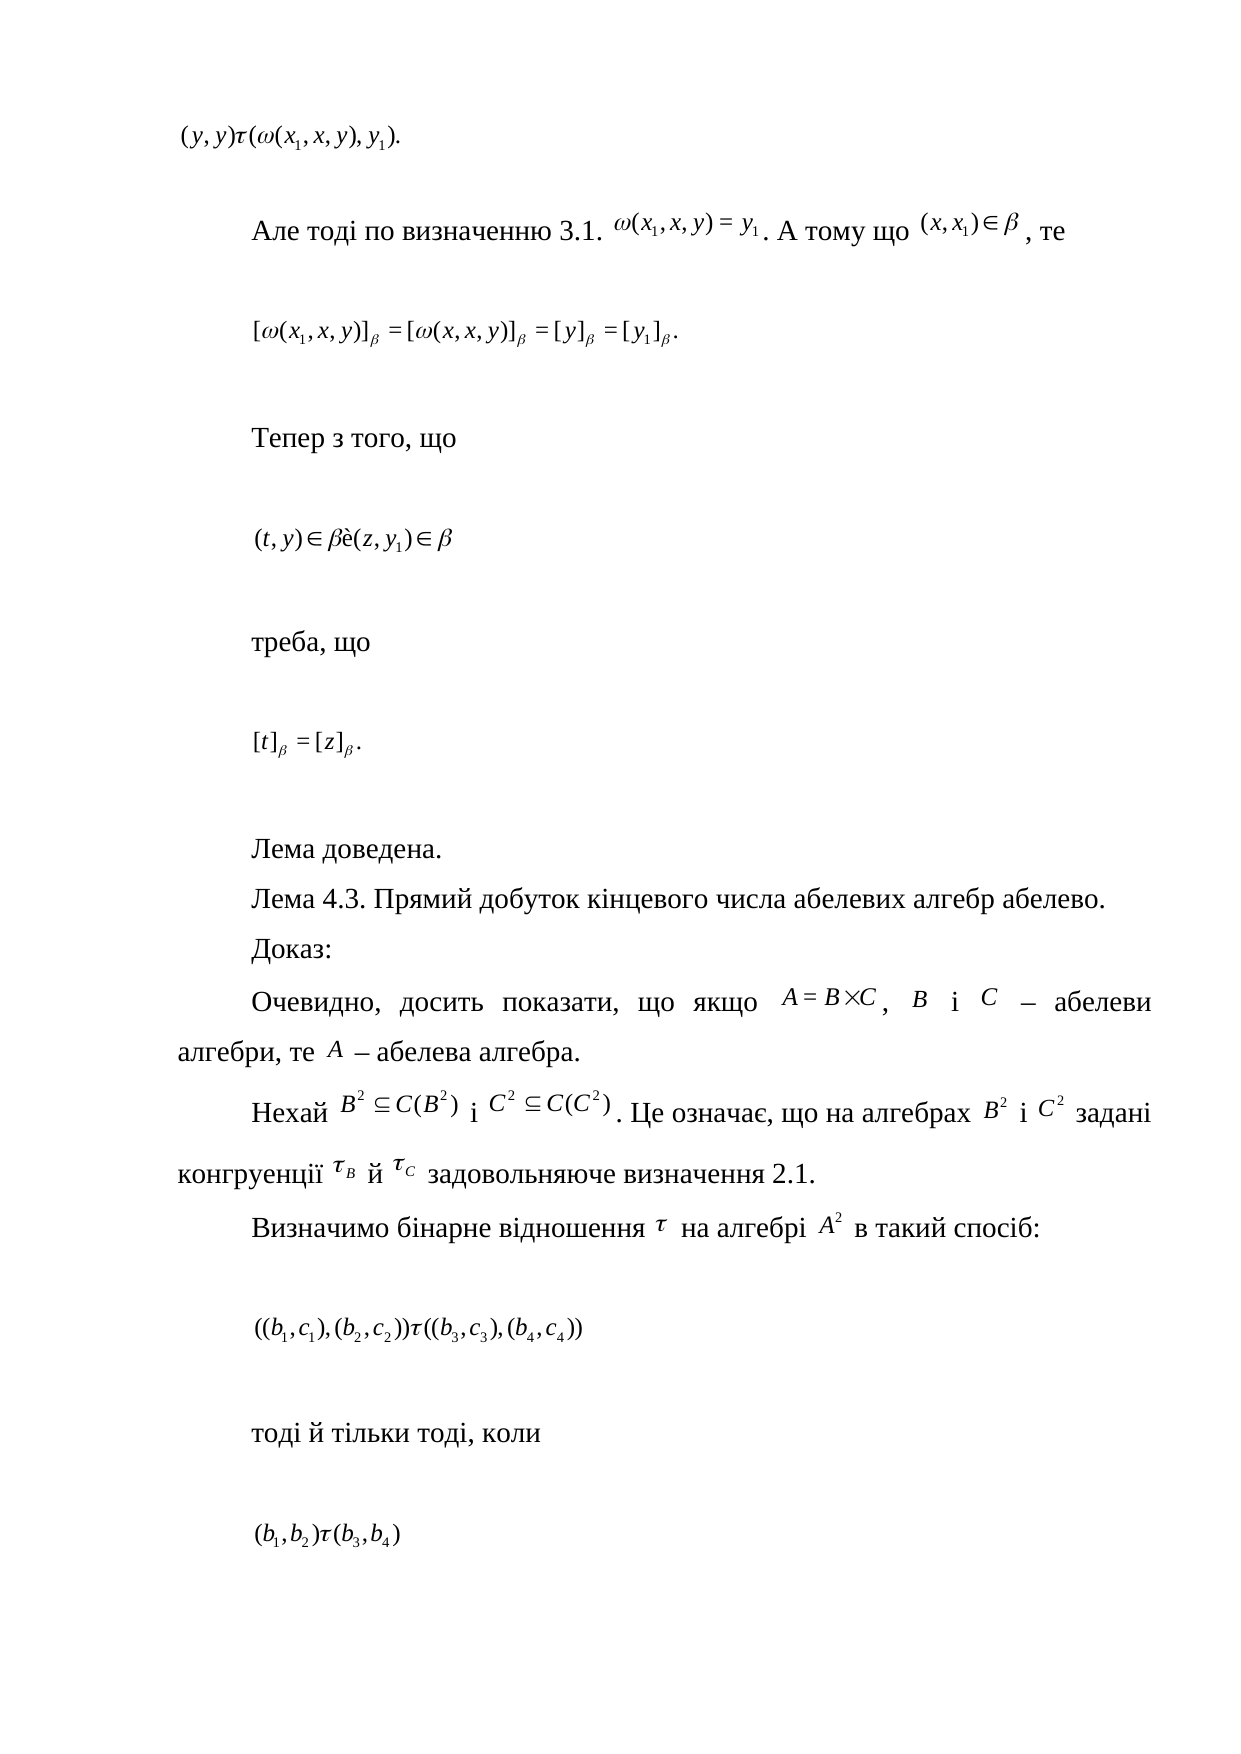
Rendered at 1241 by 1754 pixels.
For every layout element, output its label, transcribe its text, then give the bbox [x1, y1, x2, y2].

text Визначимо бінарне відношення на алгебрі в такий спосіб: [177, 1206, 1152, 1244]
text Але тоді по визначенню 3.1. . А тому що , те [177, 204, 1152, 247]
text треба, що [177, 624, 1152, 657]
text Доказ: [177, 931, 1152, 965]
text Нехай і . Це означає, що на алгебрах і задані конгруенції й задовольняюче визначення 2.1. [177, 1085, 1152, 1189]
text тоді й тільки тоді, коли [177, 1415, 1152, 1449]
text Лема 4.3. Прямий добуток кінцевого числа абелевих алгебр абелево. [177, 881, 1152, 914]
text Лема доведена. [177, 831, 1152, 864]
text Тепер з того, що [177, 420, 1152, 454]
text Очевидно, досить показати, що якщо , і – абелеви алгебри, те – абелева алгебра. [177, 982, 1152, 1068]
